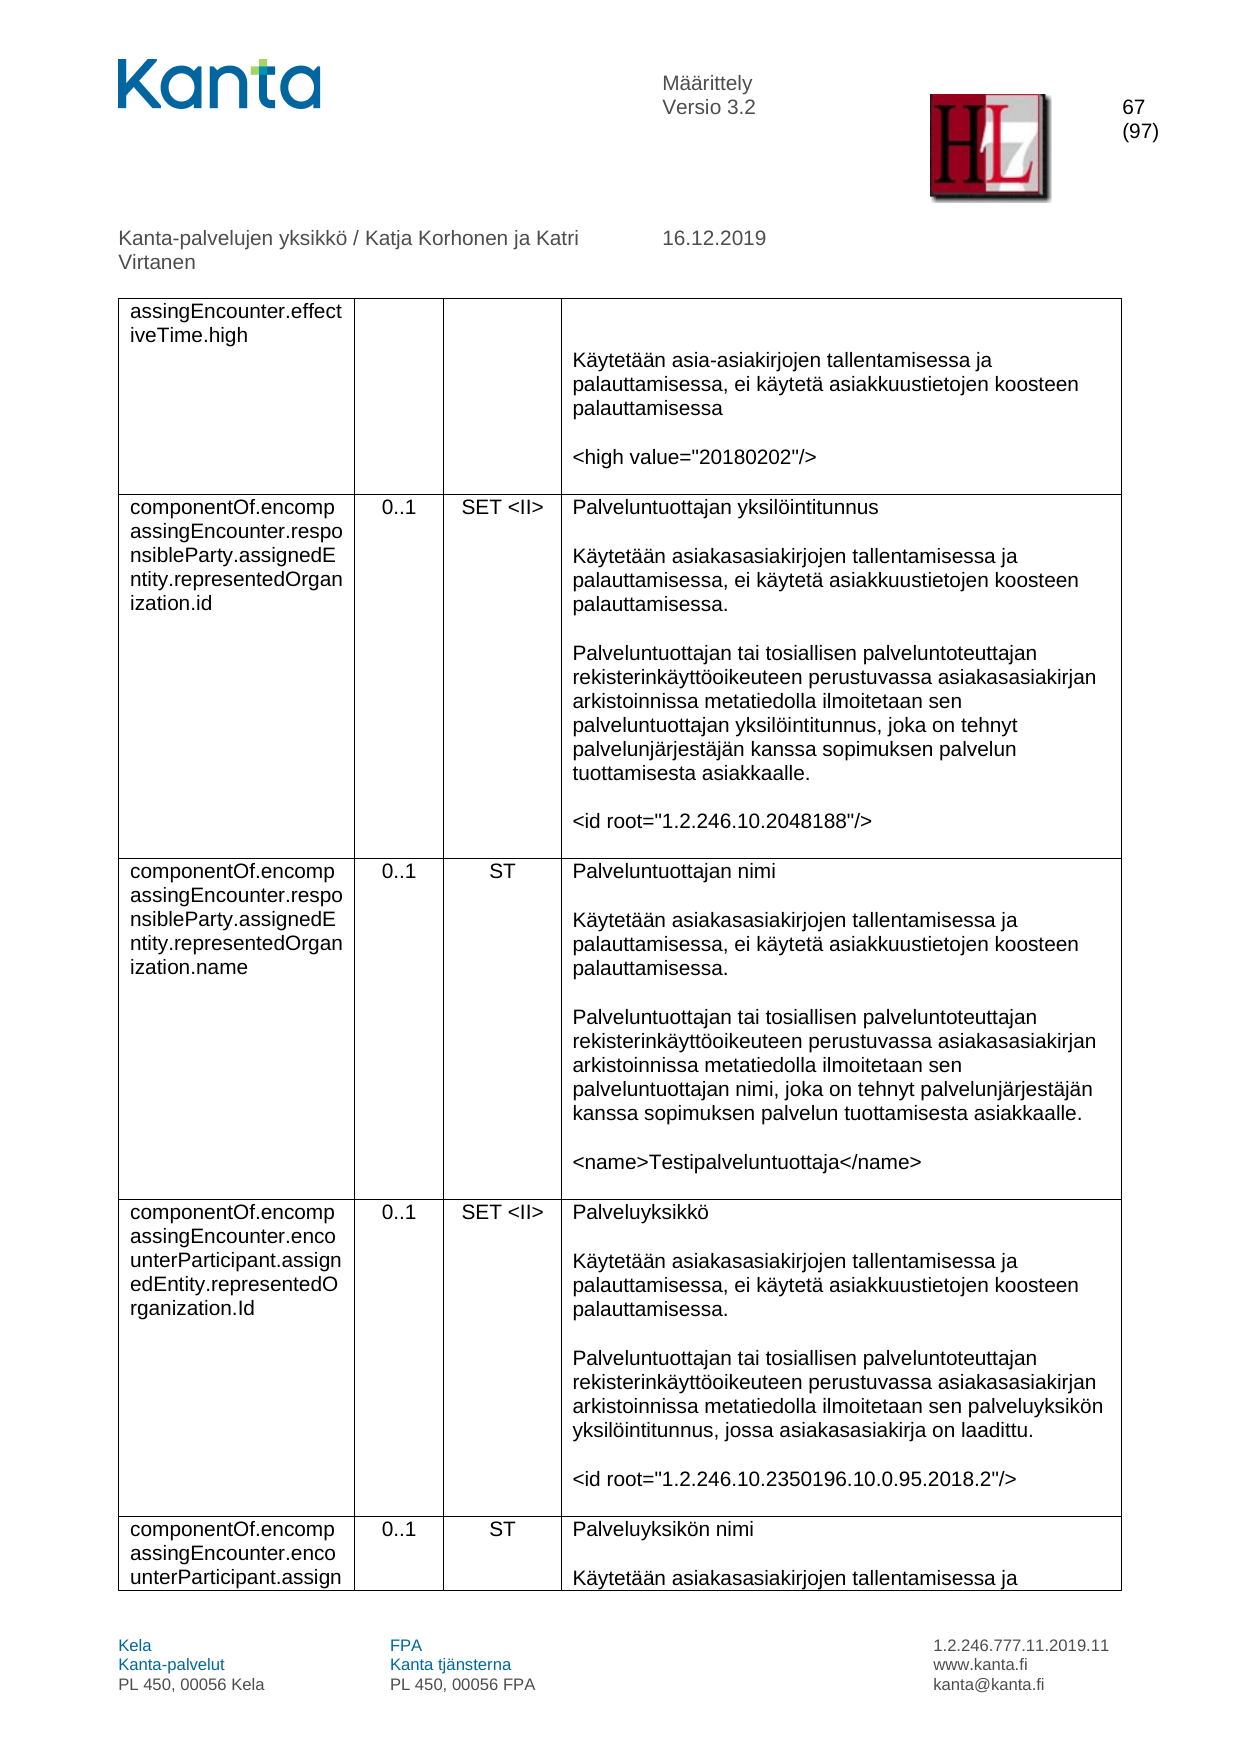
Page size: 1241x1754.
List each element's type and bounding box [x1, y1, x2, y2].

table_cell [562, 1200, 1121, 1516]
picture [930, 94, 1053, 203]
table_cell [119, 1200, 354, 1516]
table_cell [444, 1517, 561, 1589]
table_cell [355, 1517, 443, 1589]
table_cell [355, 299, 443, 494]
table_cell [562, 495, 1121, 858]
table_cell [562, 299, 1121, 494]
picture [118, 59, 321, 109]
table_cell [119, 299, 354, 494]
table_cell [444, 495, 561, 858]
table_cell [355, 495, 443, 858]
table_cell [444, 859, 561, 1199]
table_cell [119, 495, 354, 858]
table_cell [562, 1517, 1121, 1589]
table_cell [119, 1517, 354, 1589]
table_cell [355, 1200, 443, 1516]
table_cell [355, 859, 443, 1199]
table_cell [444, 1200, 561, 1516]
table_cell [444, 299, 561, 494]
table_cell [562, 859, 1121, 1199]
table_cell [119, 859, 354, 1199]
